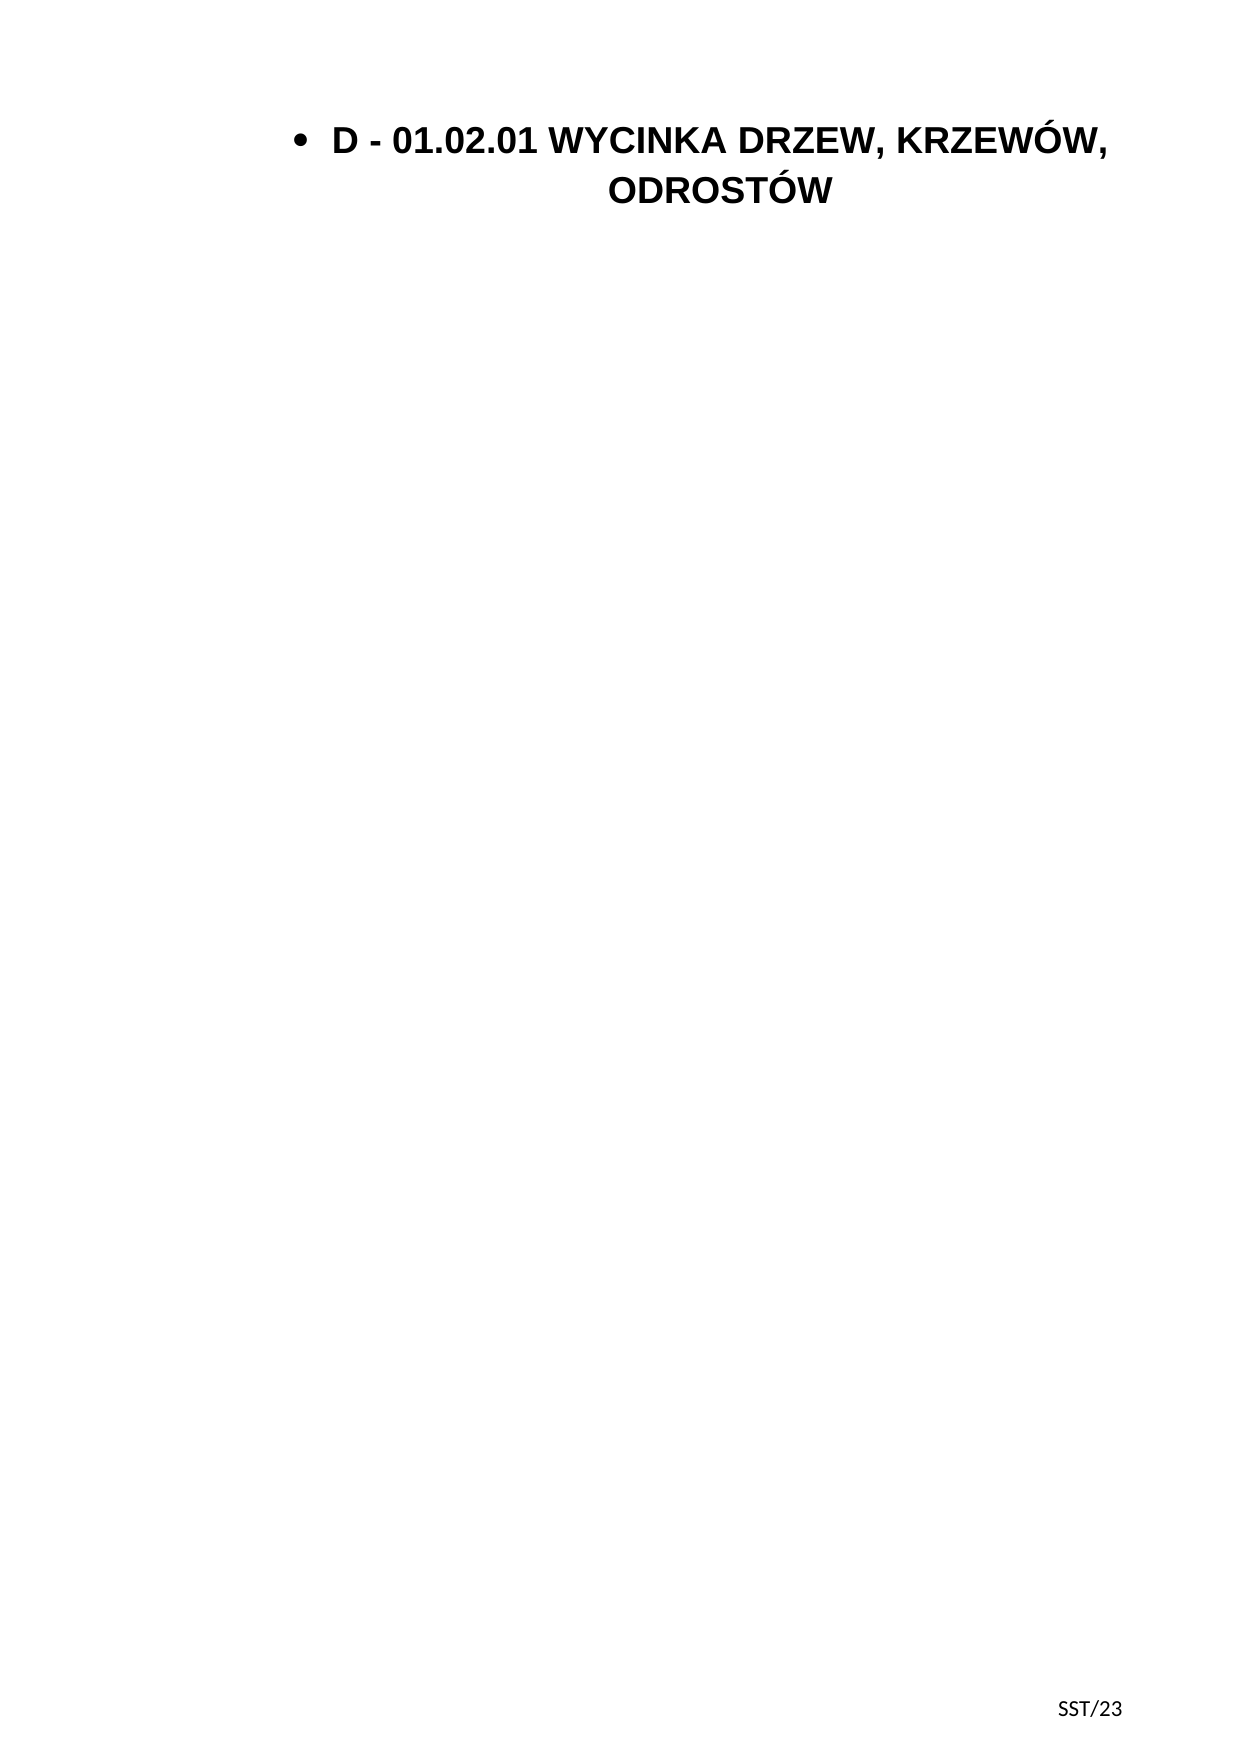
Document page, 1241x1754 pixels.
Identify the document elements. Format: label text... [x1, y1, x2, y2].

list D - 01.02.01 WYCINKA DRZEW, KRZEWÓW, ODROSTÓW [281, 118, 1122, 211]
